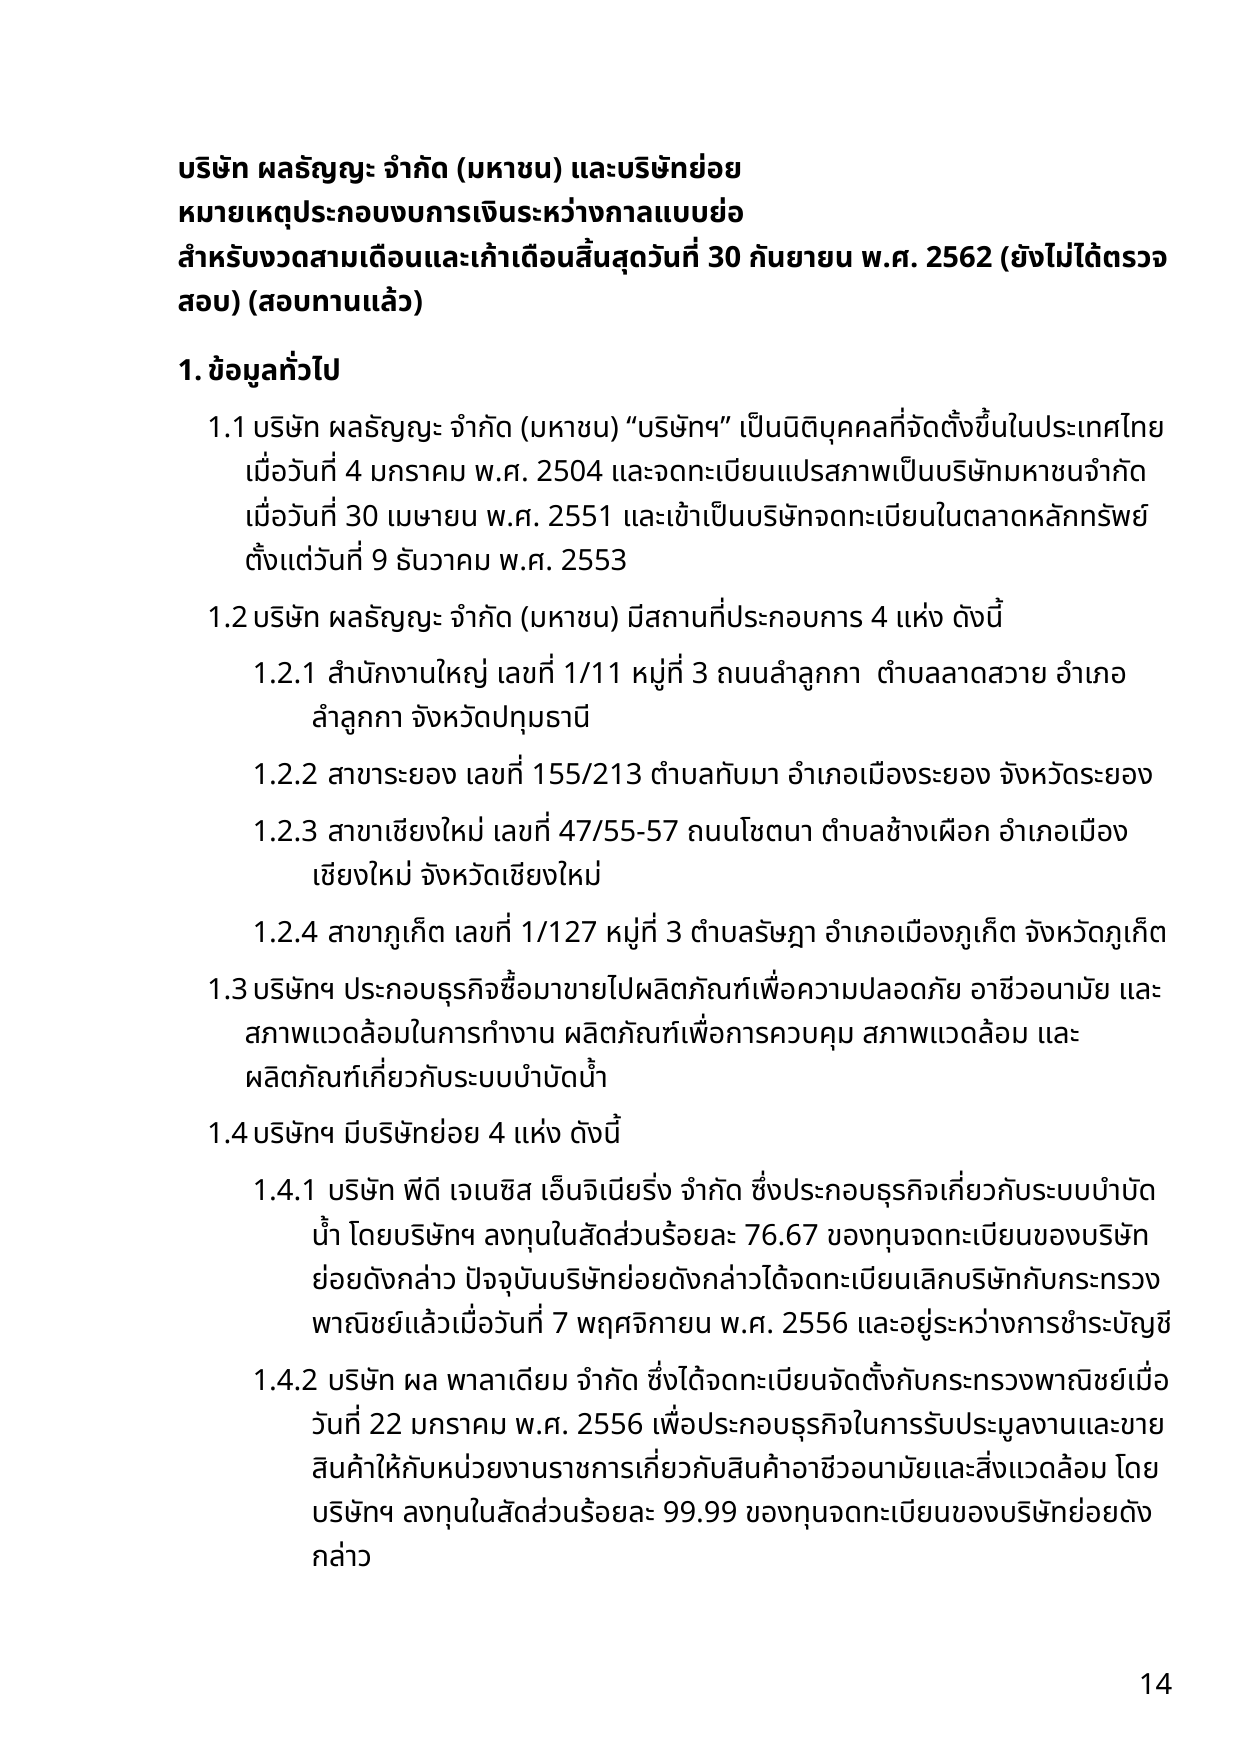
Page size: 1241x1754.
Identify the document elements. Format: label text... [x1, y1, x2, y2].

list บริษัทฯ มีบริษัทย่อย 4 แห่ง ดังนี้ [207, 1113, 1172, 1157]
text บริษัท ผลธัญญะ จำกัด (มหาชน) และบริษัทย่อย [177, 148, 1172, 192]
list สาขาภูเก็ต เลขที่ 1/127 หมู่ที่ 3 ตำบลรัษฎา อำเภอเมืองภูเก็ต จังหวัดภูเก็ต [252, 911, 1172, 955]
text หมายเหตุประกอบงบการเงินระหว่างกาลแบบย่อ [177, 192, 1172, 236]
list บริษัท พีดี เจเนซิส เอ็นจิเนียริ่ง จำกัด ซึ่งประกอบธุรกิจเกี่ยวกับระบบบำบัดน้ำ โดยบริษัทฯ ลงทุนในสัดส่วนร้อยละ 76.67 ของทุนจดทะเบียนของบริษัทย่อยดังกล่าว ปัจจุบันบริษัทย่อยดังกล่าวได้จดทะเบียนเลิกบริษัทกับกระทรวงพาณิชย์แล้วเมื่อวันที่ 7 พฤศจิกายน พ.ศ. 2556 และอยู่ระหว่างการชำระบัญชี [252, 1169, 1172, 1346]
list สำนักงานใหญ่ เลขที่ 1/11 หมู่ที่ 3 ถนนลำลูกกา ตำบลลาดสวาย อำเภอลำลูกกา จังหวัดปทุมธานี [252, 653, 1172, 741]
list สาขาเชียงใหม่ เลขที่ 47/55-57 ถนนโชตนา ตำบลช้างเผือก อำเภอเมืองเชียงใหม่ จังหวัดเชียงใหม่ [252, 810, 1172, 899]
text สำหรับงวดสามเดือนและเก้าเดือนสิ้นสุดวันที่ 30 กันยายน พ.ศ. 2562 (ยังไม่ได้ตรวจสอบ) (สอบทานแล้ว) [177, 236, 1172, 324]
list บริษัท ผลธัญญะ จำกัด (มหาชน) มีสถานที่ประกอบการ 4 แห่ง ดังนี้ [207, 596, 1172, 640]
list ข้อมูลทั่วไป [177, 349, 1172, 394]
list บริษัท ผล พาลาเดียม จำกัด ซึ่งได้จดทะเบียนจัดตั้งกับกระทรวงพาณิชย์เมื่อวันที่ 22 มกราคม พ.ศ. 2556 เพื่อประกอบธุรกิจในการรับประมูลงานและขายสินค้าให้กับหน่วยงานราชการเกี่ยวกับสินค้าอาชีวอนามัยและสิ่งแวดล้อม โดยบริษัทฯ ลงทุนในสัดส่วนร้อยละ 99.99 ของทุนจดทะเบียนของบริษัทย่อยดังกล่าว [252, 1359, 1172, 1580]
list สาขาระยอง เลขที่ 155/213 ตำบลทับมา อำเภอเมืองระยอง จังหวัดระยอง [252, 753, 1172, 798]
list บริษัท ผลธัญญะ จำกัด (มหาชน) “บริษัทฯ” เป็นนิติบุคคลที่จัดตั้งขึ้นในประเทศไทยเมื่อวันที่ 4 มกราคม พ.ศ. 2504 และจดทะเบียนแปรสภาพเป็นบริษัทมหาชนจำกัด เมื่อวันที่ 30 เมษายน พ.ศ. 2551 และเข้าเป็นบริษัทจดทะเบียนในตลาดหลักทรัพย์ตั้งแต่วันที่ 9 ธันวาคม พ.ศ. 2553 [207, 406, 1172, 583]
list บริษัทฯ ประกอบธุรกิจซื้อมาขายไปผลิตภัณฑ์เพื่อความปลอดภัย อาชีวอนามัย และสภาพแวดล้อมในการทำงาน ผลิตภัณฑ์เพื่อการควบคุม สภาพแวดล้อม และผลิตภัณฑ์เกี่ยวกับระบบบำบัดน้ำ [207, 968, 1172, 1100]
